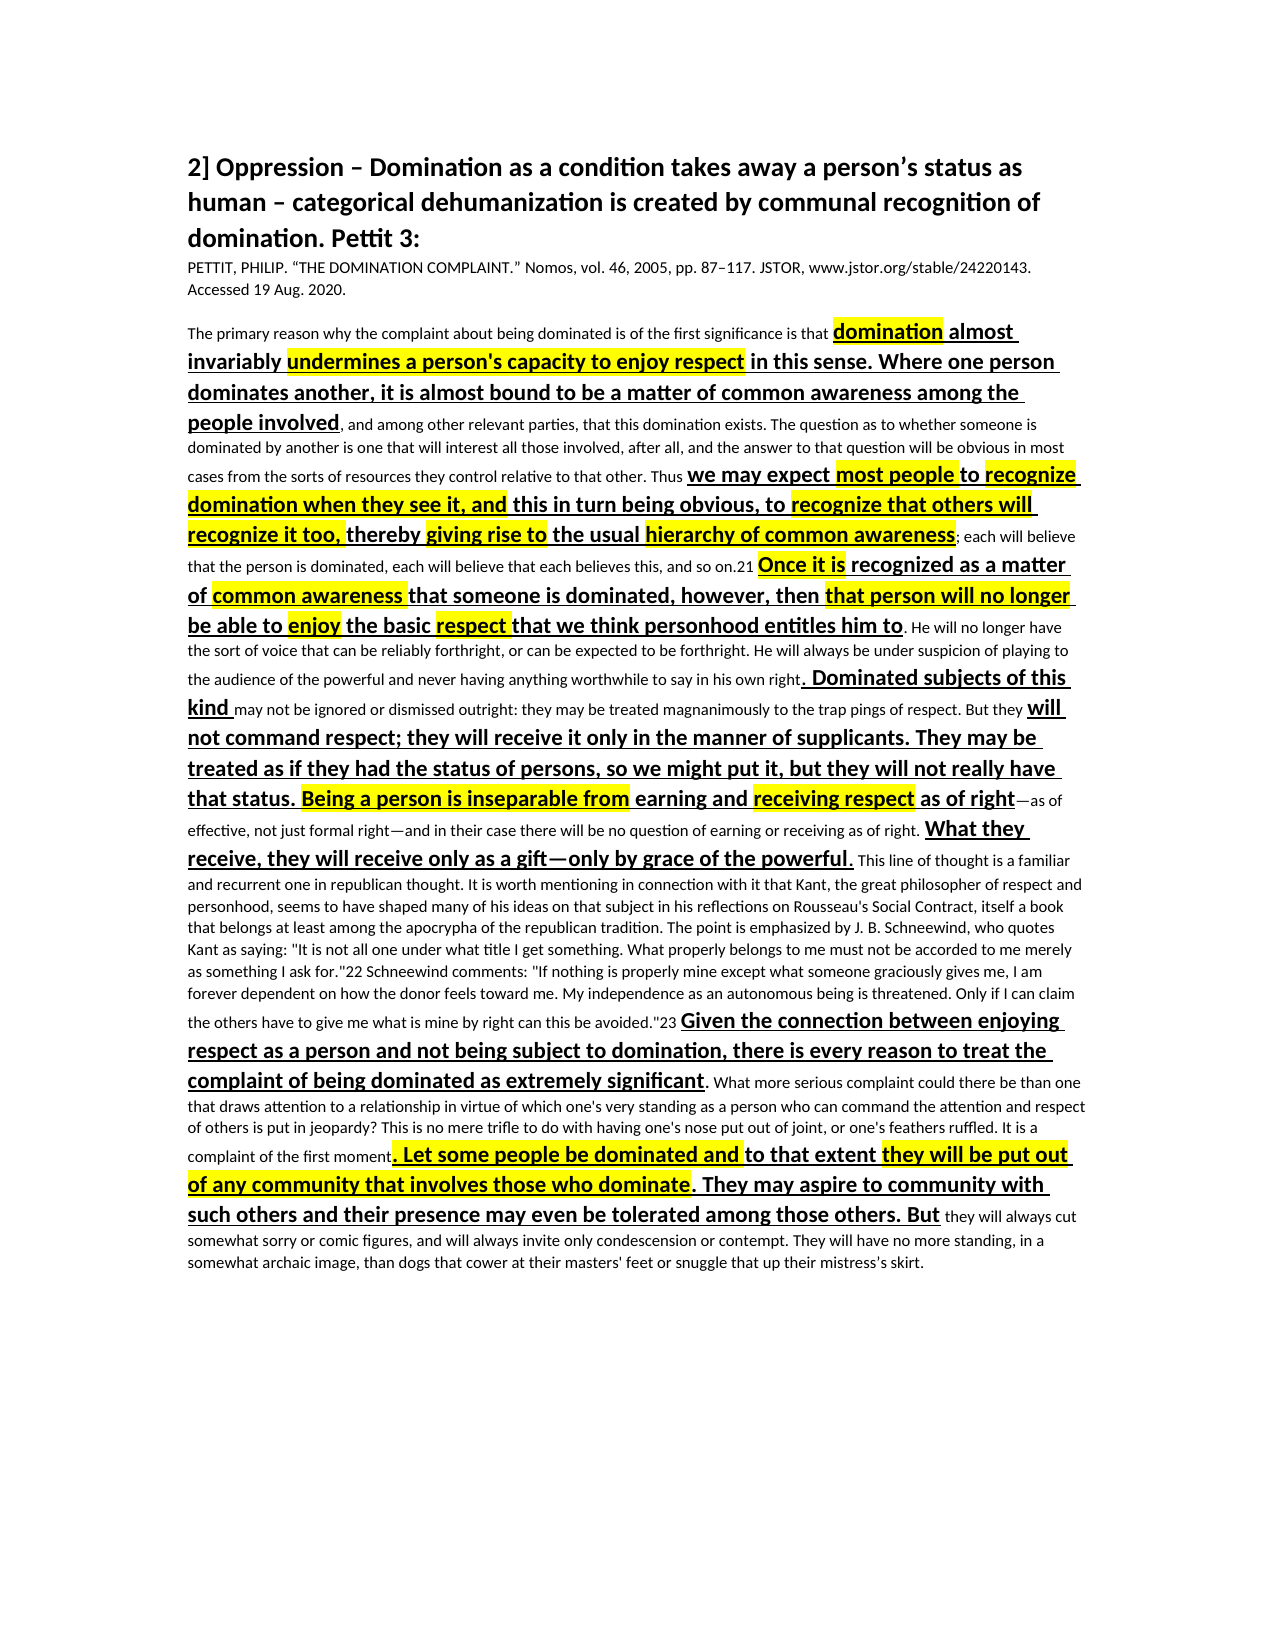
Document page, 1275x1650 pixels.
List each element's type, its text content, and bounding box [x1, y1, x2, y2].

subtitle 2] Oppression – Domination as a condition takes away a person’s status as human – categorical dehumanization is created by communal recognition of domination. Pettit 3: [187, 150, 1087, 254]
text PETTIT, PHILIP. “THE DOMINATION COMPLAINT.” Nomos, vol. 46, 2005, pp. 87–117. JSTOR, www.jstor.org/stable/24220143. Accessed 19 Aug. 2020. [187, 257, 1087, 299]
text The primary reason why the complaint about being dominated is of the first significance is that domination almost invariably undermines a person's capacity to enjoy respect in this sense. Where one person dominates another, it is almost bound to be a matter of common awareness among the people involved, and among other relevant parties, that this domination exists. The question as to whether someone is dominated by another is one that will interest all those involved, after all, and the answer to that question will be obvious in most cases from the sorts of resources they control relative to that other. Thus we may expect most people to recognize domination when they see it, and this in turn being obvious, to recognize that others will recognize it too, thereby giving rise to the usual hierarchy of common awareness; each will believe that the person is dominated, each will believe that each believes this, and so on.21 Once it is recognized as a matter of common awareness that someone is dominated, however, then that person will no longer be able to enjoy the basic respect that we think personhood entitles him to. He will no longer have the sort of voice that can be reliably forthright, or can be expected to be forthright. He will always be under suspicion of playing to the audience of the powerful and never having anything worthwhile to say in his own right. Dominated subjects of this kind may not be ignored or dismissed outright: they may be treated magnanimously to the trap pings of respect. But they will not command respect; they will receive it only in the manner of supplicants. They may be treated as if they had the status of persons, so we might put it, but they will not really have that status. Being a person is inseparable from earning and receiving respect as of right—as of effective, not just formal right—and in their case there will be no question of earning or receiving as of right. What they receive, they will receive only as a gift—only by grace of the powerful. This line of thought is a familiar and recurrent one in republican thought. It is worth mentioning in connection with it that Kant, the great philosopher of respect and personhood, seems to have shaped many of his ideas on that subject in his reflections on Rousseau's Social Contract, itself a book that belongs at least among the apocrypha of the republican tradition. The point is emphasized by J. B. Schneewind, who quotes Kant as saying: "It is not all one under what title I get something. What properly belongs to me must not be accorded to me merely as something I ask for."22 Schneewind comments: "If nothing is properly mine except what someone graciously gives me, I am forever dependent on how the donor feels toward me. My independence as an autonomous being is threatened. Only if I can claim the others have to give me what is mine by right can this be avoided."23 Given the connection between enjoying respect as a person and not being subject to domination, there is every reason to treat the complaint of being dominated as extremely significant. What more serious complaint could there be than one that draws attention to a relationship in virtue of which one's very standing as a person who can command the attention and respect of others is put in jeopardy? This is no mere trifle to do with having one's nose put out of joint, or one's feathers ruffled. It is a complaint of the first moment. Let some people be dominated and to that extent they will be put out of any community that involves those who dominate. They may aspire to community with such others and their presence may even be tolerated among those others. But they will always cut somewhat sorry or comic figures, and will always invite only condescension or contempt. They will have no more standing, in a somewhat archaic image, than dogs that cower at their masters' feet or snuggle that up their mistress’s skirt. [187, 317, 1087, 1272]
